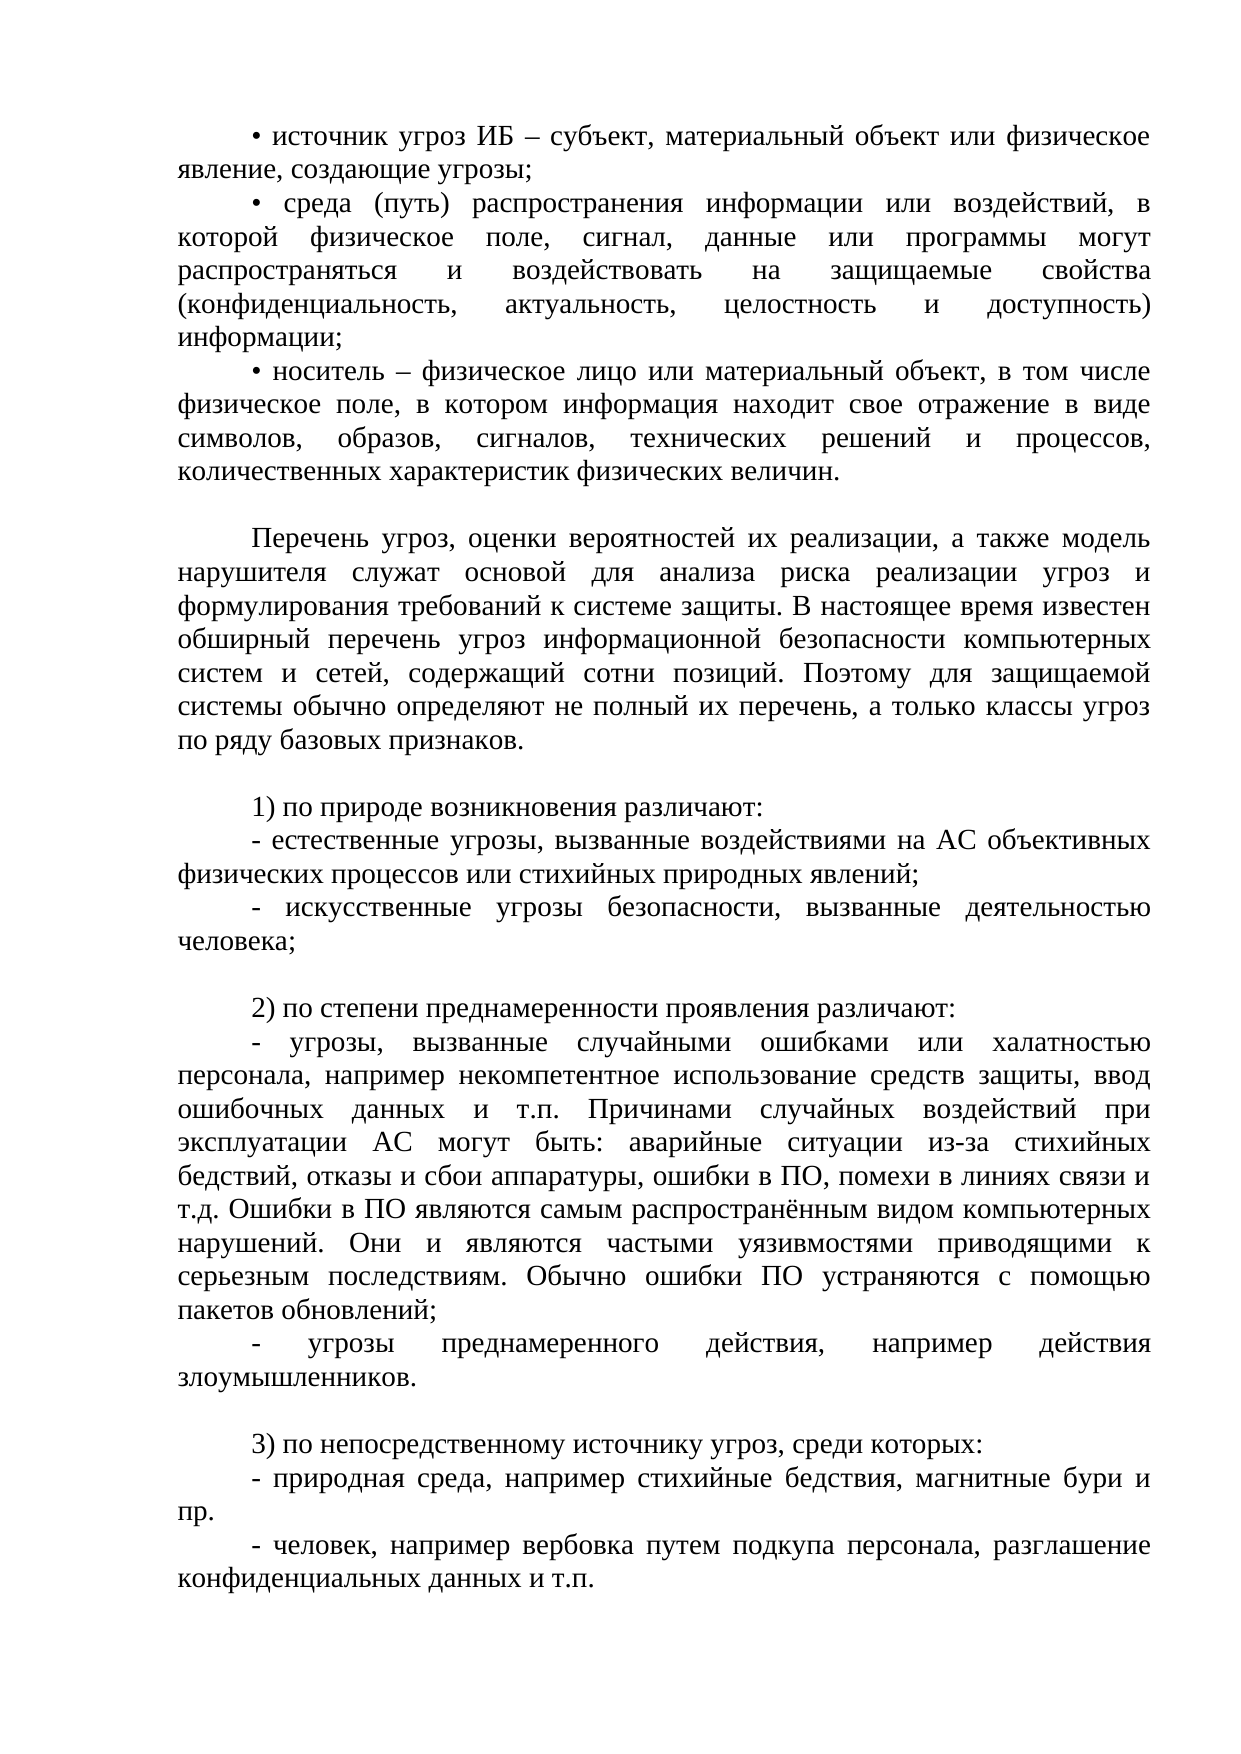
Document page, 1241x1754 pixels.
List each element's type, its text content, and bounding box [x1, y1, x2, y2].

text - естественные угрозы, вызванные воздействиями на АС объективных физических процессов или стихийных природных явлений; [177, 822, 1152, 889]
text - человек, например вербовка путем подкупа персонала, разглашение конфиденциальных данных и т.п. [177, 1527, 1152, 1594]
text 3) по непосредственному источнику угроз, среди которых: [177, 1426, 1152, 1460]
text 1) по природе возникновения различают: [177, 789, 1152, 822]
text - угрозы преднамеренного действия, например действия злоумышленников. [177, 1326, 1152, 1393]
text • среда (путь) распространения информации или воздействий, в которой физическое поле, сигнал, данные или программы могут распространяться и воздействовать на защищаемые свойства (конфиденциальность, актуальность, целостность и доступность) информации; [177, 185, 1152, 353]
text • носитель – физическое лицо или материальный объект, в том числе физическое поле, в котором информация находит свое отражение в виде символов, образов, сигналов, технических решений и процессов, количественных характеристик физических величин. [177, 353, 1152, 487]
text - природная среда, например стихийные бедствия, магнитные бури и пр. [177, 1460, 1152, 1527]
text - искусственные угрозы безопасности, вызванные деятельностью человека; [177, 889, 1152, 957]
text - угрозы, вызванные случайными ошибками или халатностью персонала, например некомпетентное использование средств защиты, ввод ошибочных данных и т.п. Причинами случайных воздействий при эксплуатации АС могут быть: аварийные ситуации из-за стихийных бедствий, отказы и сбои аппаратуры, ошибки в ПО, помехи в линиях связи и т.д. Ошибки в ПО являются самым распространённым видом компьютерных нарушений. Они и являются частыми уязивмостями приводящими к серьезным последствиям. Обычно ошибки ПО устраняются с помощью пакетов обновлений; [177, 1024, 1152, 1326]
text 2) по степени преднамеренности проявления различают: [177, 990, 1152, 1024]
text • источник угроз ИБ – субъект, материальный объект или физическое явление, создающие угрозы; [177, 118, 1152, 185]
text Перечень угроз, оценки вероятностей их реализации, а также модель нарушителя служат основой для анализа риска реализации угроз и формулирования требований к системе защиты. В настоящее время известен обширный перечень угроз информационной безопасности компьютерных систем и сетей, содержащий сотни позиций. Поэтому для защищаемой системы обычно определяют не полный их перечень, а только классы угроз по ряду базовых признаков. [177, 521, 1152, 755]
